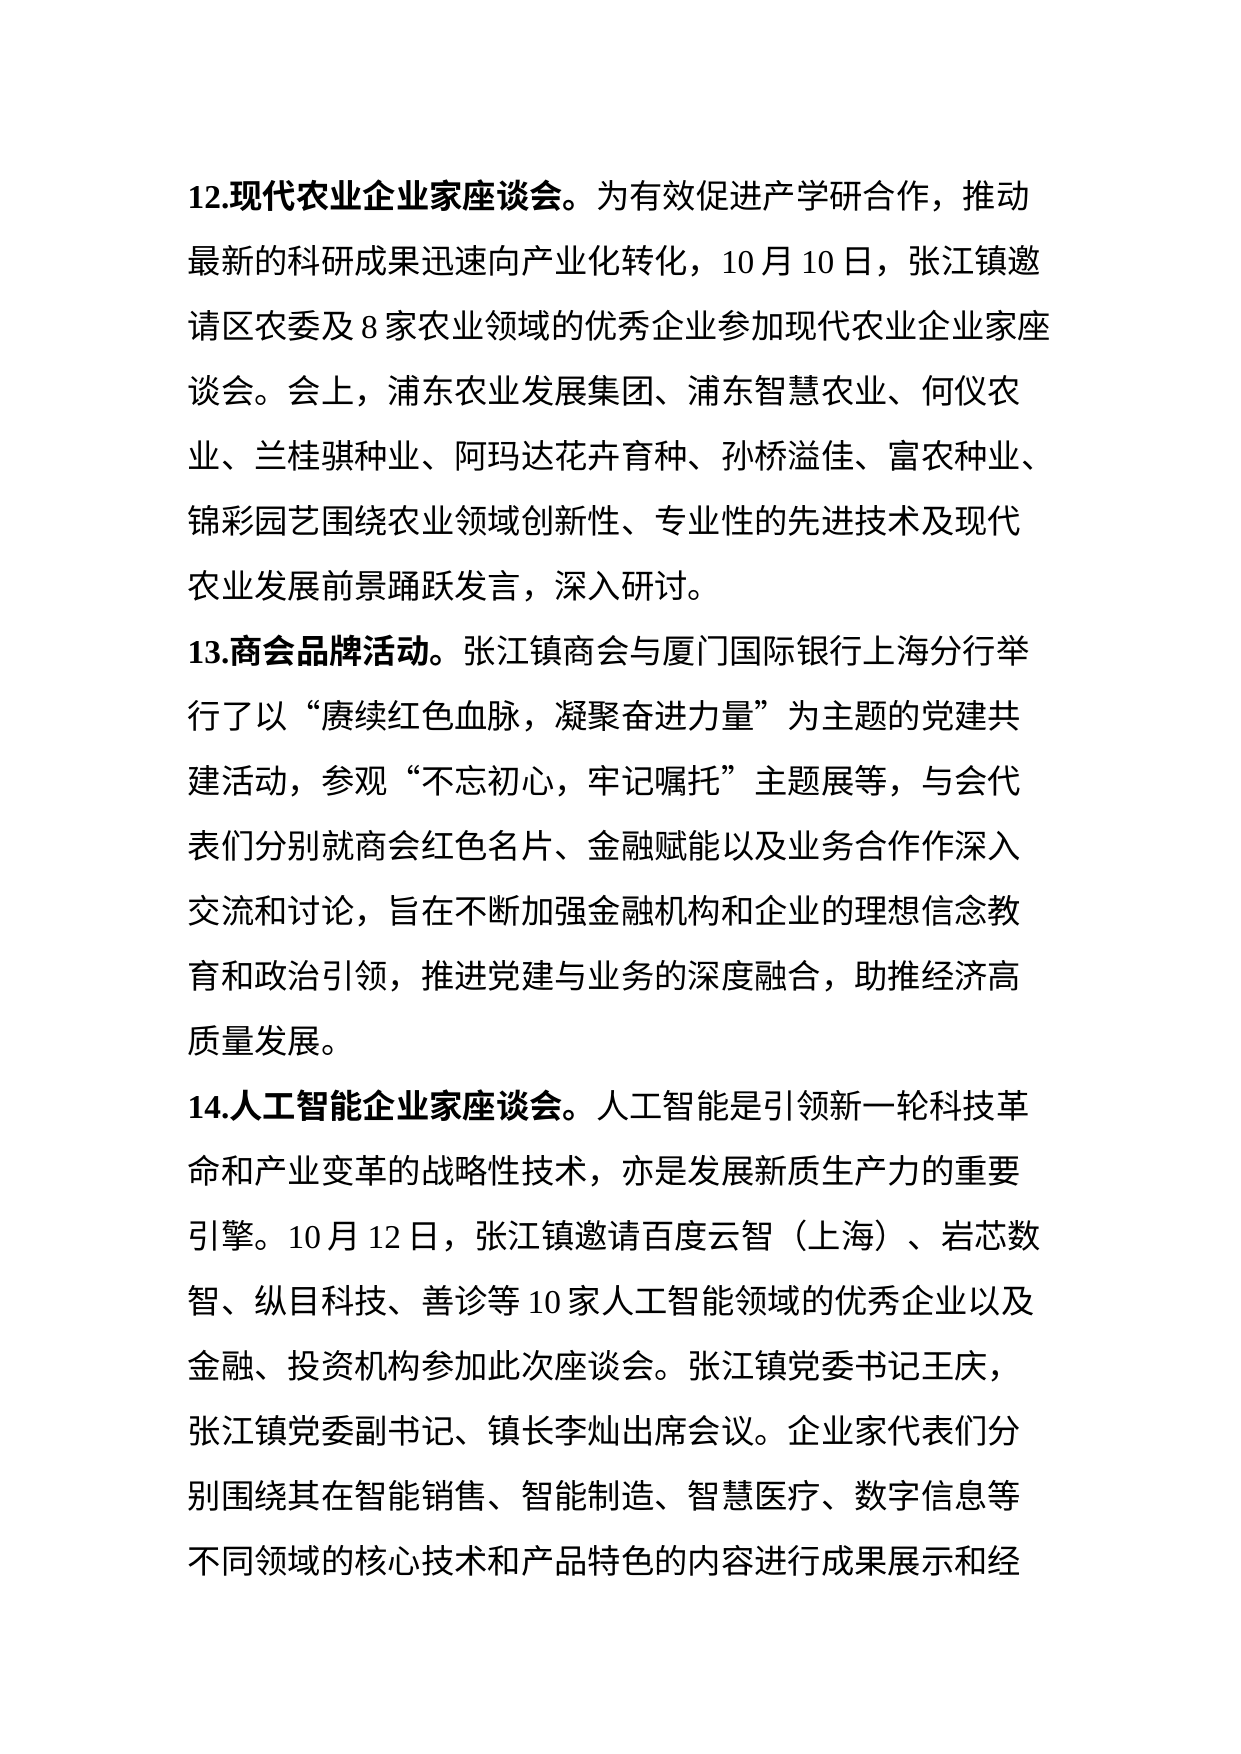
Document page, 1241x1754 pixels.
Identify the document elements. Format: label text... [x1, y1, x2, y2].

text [187, 1072, 1053, 1592]
text 12.现代农业企业家座谈会。为有效促进产学研合作，推动最新的科研成果迅速向产业化转化，10月10日，张江镇邀请区农委及8家农业领域的优秀企业参加现代农业企业家座谈会。会上，浦东农业发展集团、浦东智慧农业、何仪农业、兰桂骐种业、阿玛达花卉育种、孙桥溢佳、富农种业、锦彩园艺围绕农业领域创新性、专业性的先进技术及现代农业发展前景踊跃发言，深入研讨。 [187, 162, 1053, 617]
text 13.商会品牌活动。张江镇商会与厦门国际银行上海分行举行了以“赓续红色血脉，凝聚奋进力量”为主题的党建共建活动，参观“不忘初心，牢记嘱托”主题展等，与会代表们分别就商会红色名片、金融赋能以及业务合作作深入交流和讨论，旨在不断加强金融机构和企业的理想信念教育和政治引领，推进党建与业务的深度融合，助推经济高质量发展。 [187, 617, 1053, 1072]
